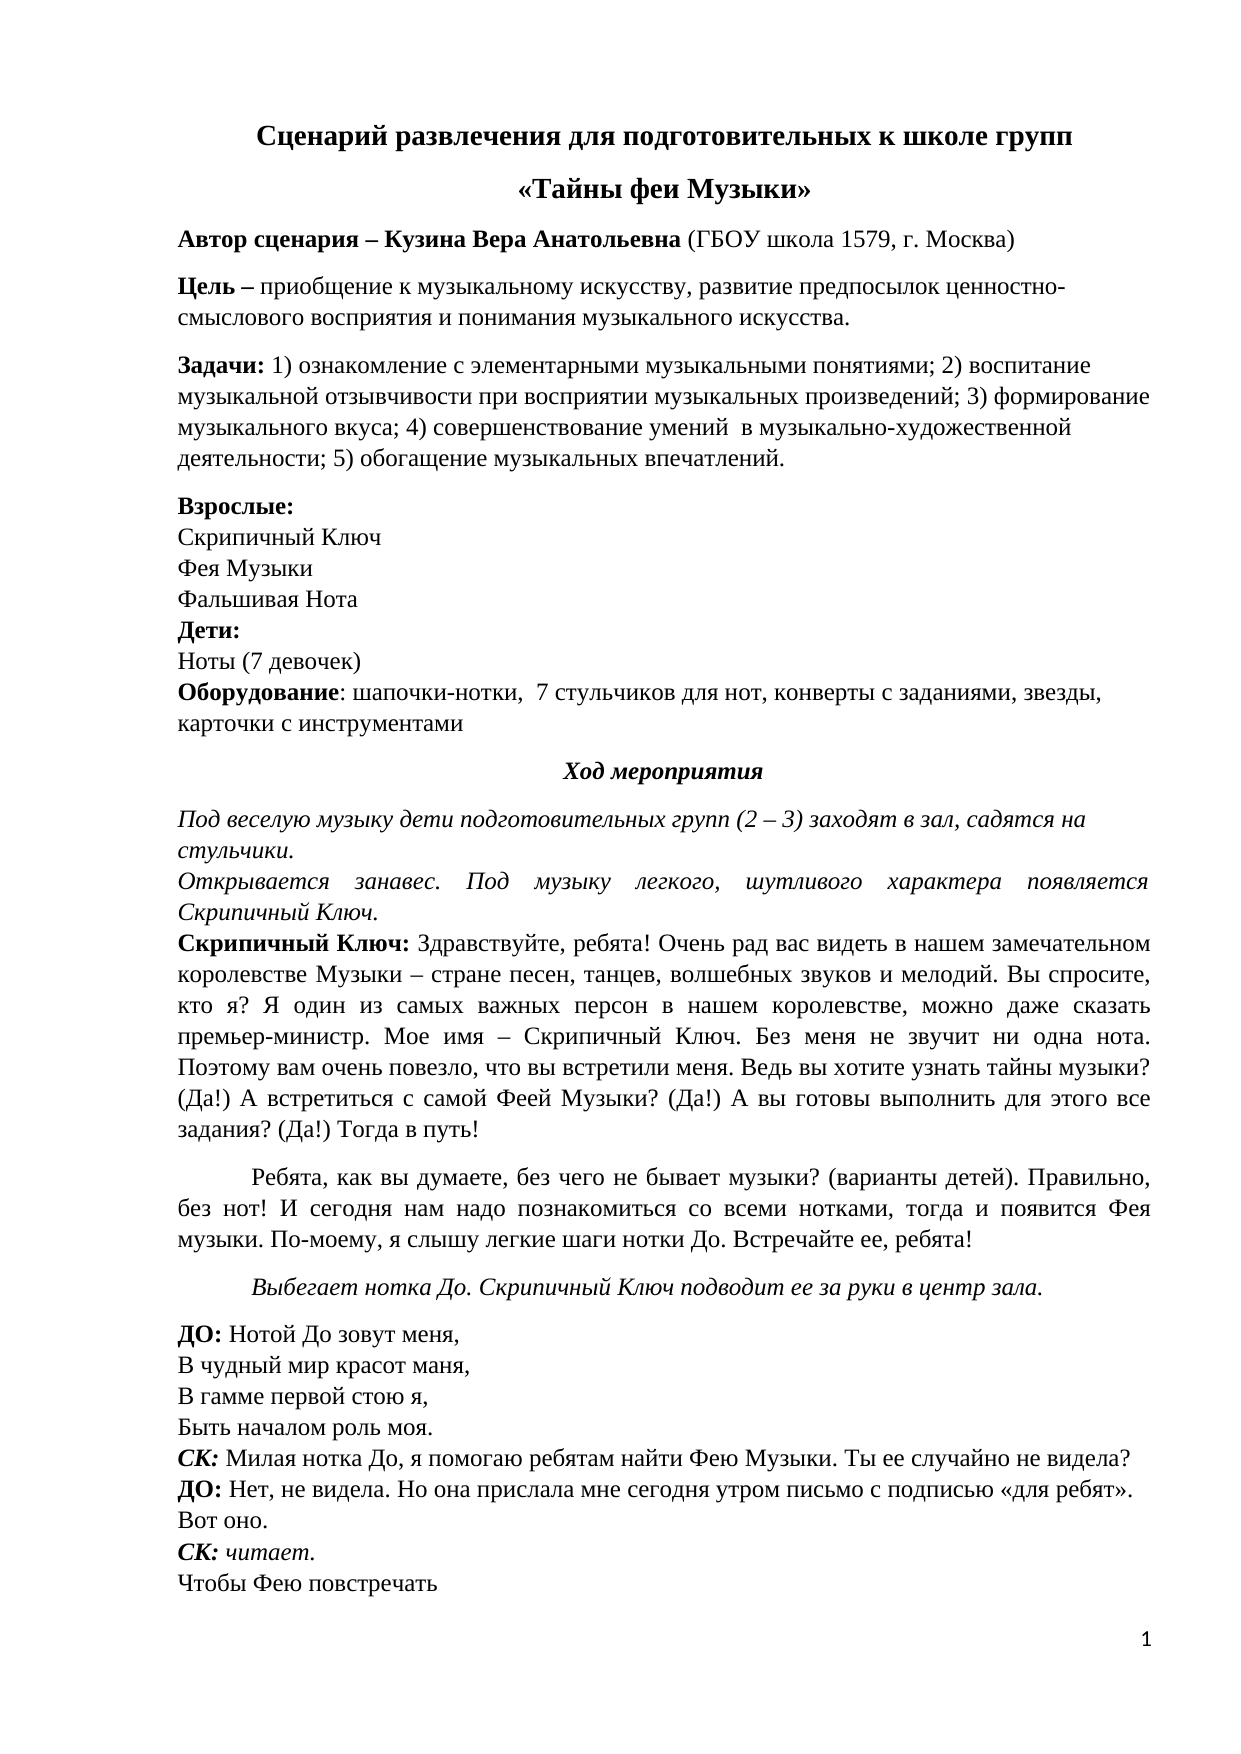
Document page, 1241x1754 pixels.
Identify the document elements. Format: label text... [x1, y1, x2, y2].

text ДО: Нотой До зовут меня, В чудный мир красот маня, В гамме первой стою я, Быть началом роль моя. [177, 1319, 1152, 1441]
text Скрипичный Ключ [177, 522, 1152, 551]
text Чтобы Фею повстречать [177, 1568, 1152, 1596]
text Ноты (7 девочек) [177, 646, 1152, 675]
text «Тайны феи Музыки» [177, 171, 1152, 204]
text Фальшивая Нота [177, 584, 1152, 613]
text Фея Музыки [177, 553, 1152, 582]
text Ребята, как вы думаете, без чего не бывает музыки? (варианты детей). Правильно, без нот! И сегодня нам надо познакомиться со всеми нотками, тогда и появится Фея музыки. По-моему, я слышу легкие шаги нотки До. Встречайте ее, ребята! [177, 1162, 1152, 1253]
text Скрипичный Ключ: Здравствуйте, ребята! Очень рад вас видеть в нашем замечательном королевстве Музыки – стране песен, танцев, волшебных звуков и мелодий. Вы спросите, кто я? Я один из самых важных персон в нашем королевстве, можно даже сказать премьер-министр. Мое имя – Скрипичный Ключ. Без меня не звучит ни одна нота. Поэтому вам очень повезло, что вы встретили меня. Ведь вы хотите узнать тайны музыки? (Да!) А встретиться с самой Феей Музыки? (Да!) А вы готовы выполнить для этого все задания? (Да!) Тогда в путь! [177, 928, 1152, 1143]
text Ход мероприятия [177, 756, 1152, 785]
text Оборудование: шапочки-нотки, 7 стульчиков для нот, конверты с заданиями, звезды, карточки с инструментами [177, 677, 1152, 737]
text Сценарий развлечения для подготовительных к школе групп [177, 118, 1152, 152]
text СК: Милая нотка До, я помогаю ребятам найти Фею Музыки. Ты ее случайно не видела? [177, 1443, 1152, 1472]
text Открывается занавес. Под музыку легкого, шутливого характера появляется Скрипичный Ключ. [177, 866, 1152, 926]
text СК: читает. [177, 1537, 1152, 1565]
text Взрослые: [177, 491, 1152, 520]
text Под веселую музыку дети подготовительных групп (2 – 3) заходят в зал, садятся на стульчики. [177, 804, 1152, 863]
text Задачи: 1) ознакомление с элементарными музыкальными понятиями; 2) воспитание музыкальной отзывчивости при восприятии музыкальных произведений; 3) формирование музыкального вкуса; 4) совершенствование умений в музыкально-художественной деятельности; 5) обогащение музыкальных впечатлений. [177, 350, 1152, 472]
text Дети: [177, 615, 1152, 644]
text Цель – приобщение к музыкальному искусству, развитие предпосылок ценностно-смыслового восприятия и понимания музыкального искусства. [177, 271, 1152, 331]
text Автор сценария – Кузина Вера Анатольевна (ГБОУ школа 1579, г. Москва) [177, 224, 1152, 252]
text Выбегает нотка До. Скрипичный Ключ подводит ее за руки в центр зала. [177, 1272, 1152, 1300]
text ДО: Нет, не видела. Но она прислала мне сегодня утром письмо с подписью «для ребят». Вот оно. [177, 1474, 1152, 1534]
